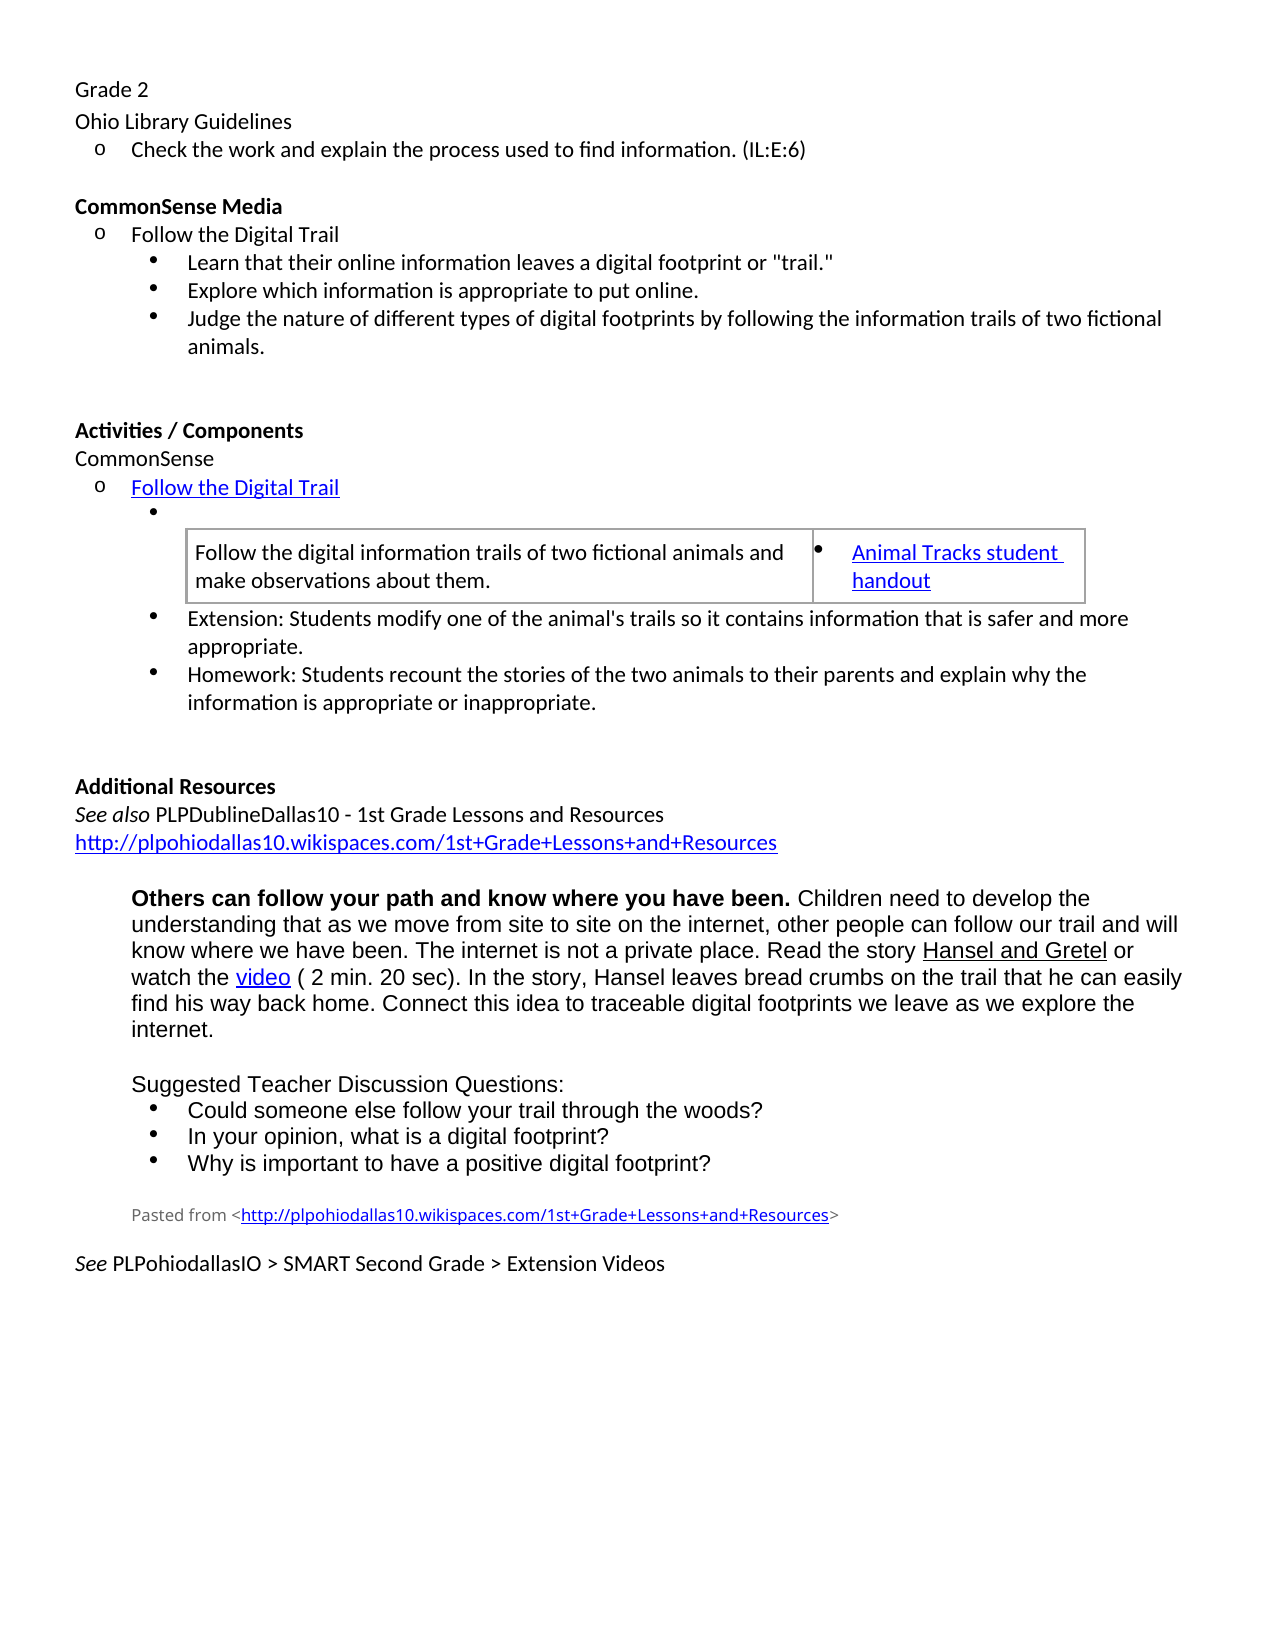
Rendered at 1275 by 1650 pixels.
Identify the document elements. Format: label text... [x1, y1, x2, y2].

text Suggested Teacher Discussion Questions: [131, 1071, 1200, 1097]
list Learn that their online information leaves a digital footprint or "trail." [150, 248, 1200, 276]
list Why is important to have a positive digital footprint? [150, 1150, 1200, 1176]
list In your opinion, what is a digital footprint? [150, 1123, 1200, 1150]
table_header Animal Tracks student handout [814, 530, 1084, 602]
text Additional Resources [75, 772, 1200, 800]
list Extension: Students modify one of the animal's trails so it contains information that is safer and more appropriate. [150, 604, 1200, 660]
text CommonSense Media [75, 192, 1200, 220]
list Homework: Students recount the stories of the two animals to their parents and explain why the information is appropriate or inappropriate. [150, 660, 1200, 716]
text http://plpohiodallas10.wikispaces.com/1st+Grade+Lessons+and+Resources [75, 828, 1200, 856]
text CommonSense [75, 444, 1200, 472]
text Grade 2 [75, 75, 1200, 103]
text Activities / Components [75, 416, 1200, 444]
text See also PLPDublineDallas10 - 1st Grade Lessons and Resources [75, 800, 1200, 828]
text Others can follow your path and know where you have been. Children need to develop the understanding that as we move from site to site on the internet, other people can follow our trail and will know where we have been. The internet is not a private place. Read the story Hansel and Gretel or watch the video ( 2 min. 20 sec). In the story, Hansel leaves bread crumbs on the trail that he can easily find his way back home. Connect this idea to traceable digital footprints we leave as we explore the internet. [131, 884, 1200, 1043]
list Judge the nature of different types of digital footprints by following the information trails of two fictional animals. [150, 304, 1200, 360]
list Follow the Digital Trail [94, 472, 1200, 501]
list Could someone else follow your trail through the woods? [150, 1097, 1200, 1123]
text Ohio Library Guidelines [75, 107, 1200, 135]
table_header Follow the digital information trails of two fictional animals and make observations about them. [188, 530, 812, 602]
list Check the work and explain the process used to find information. (IL:E:6) [94, 135, 1200, 164]
text See PLPohiodallasIO > SMART Second Grade > Extension Videos [75, 1249, 1200, 1277]
text Pasted from <http://plpohiodallas10.wikispaces.com/1st+Grade+Lessons+and+Resources> [131, 1204, 1200, 1227]
list Explore which information is appropriate to put online. [150, 276, 1200, 304]
list Follow the Digital Trail [94, 220, 1200, 248]
